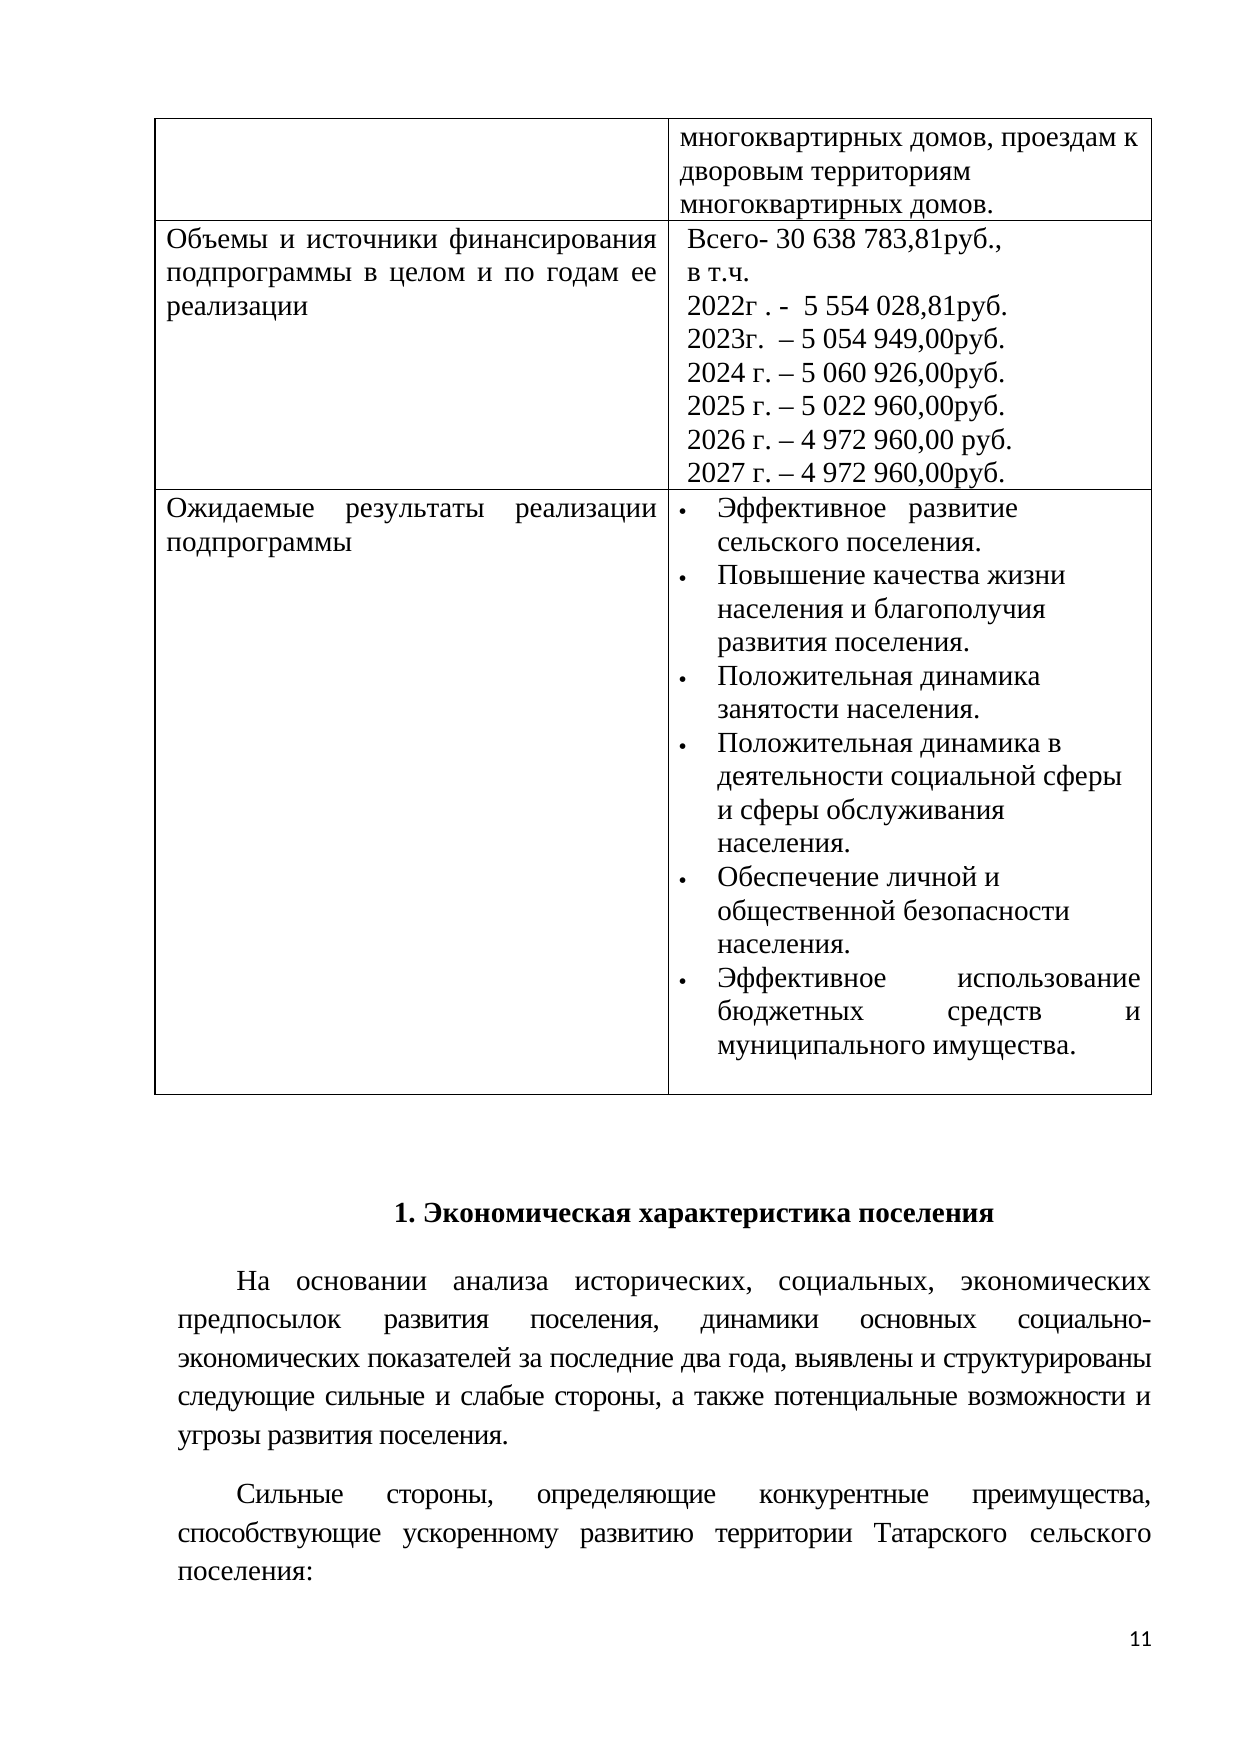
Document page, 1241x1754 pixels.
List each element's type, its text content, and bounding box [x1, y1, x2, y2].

text На основании анализа исторических, социальных, экономических предпосылок развития поселения, динамики основных социально-экономических показателей за последние два года, выявлены и структурированы следующие сильные и слабые стороны, а также потенциальные возможности и угрозы развития поселения. [177, 1263, 1152, 1450]
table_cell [156, 119, 668, 220]
table_cell Всего- 30 638 783,81руб., в т.ч. 2022г . - 5 554 028,81руб. 2023г. – 5 054 949,00руб. 2024 г. – 5 060 926,00руб. 2025 г. – 5 022 960,00руб. 2026 г. – 4 972 960,00 руб. 2027 г. – 4 972 960,00руб. [669, 221, 1151, 489]
table_cell Объемы и источники финансирования подпрограммы в целом и по годам ее реализации [156, 221, 668, 489]
table_cell Ожидаемые результаты реализации подпрограммы [156, 490, 668, 1094]
table_cell Эффективное развитие сельского поселения. Повышение качества жизни населения и благополучия развития поселения. Положительная динамика занятости населения. Положительная динамика в деятельности социальной сферы и сферы обслуживания населения. Обеспечение личной и общественной безопасности населения. Эффективное использование бюджетных средств и муниципального имущества. [669, 490, 1151, 1094]
text Сильные стороны, определяющие конкурентные преимущества, способствующие ускоренному развитию территории Татарского сельского поселения: [177, 1476, 1152, 1587]
text 1. Экономическая характеристика поселения [177, 1196, 1152, 1229]
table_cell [669, 119, 1151, 220]
